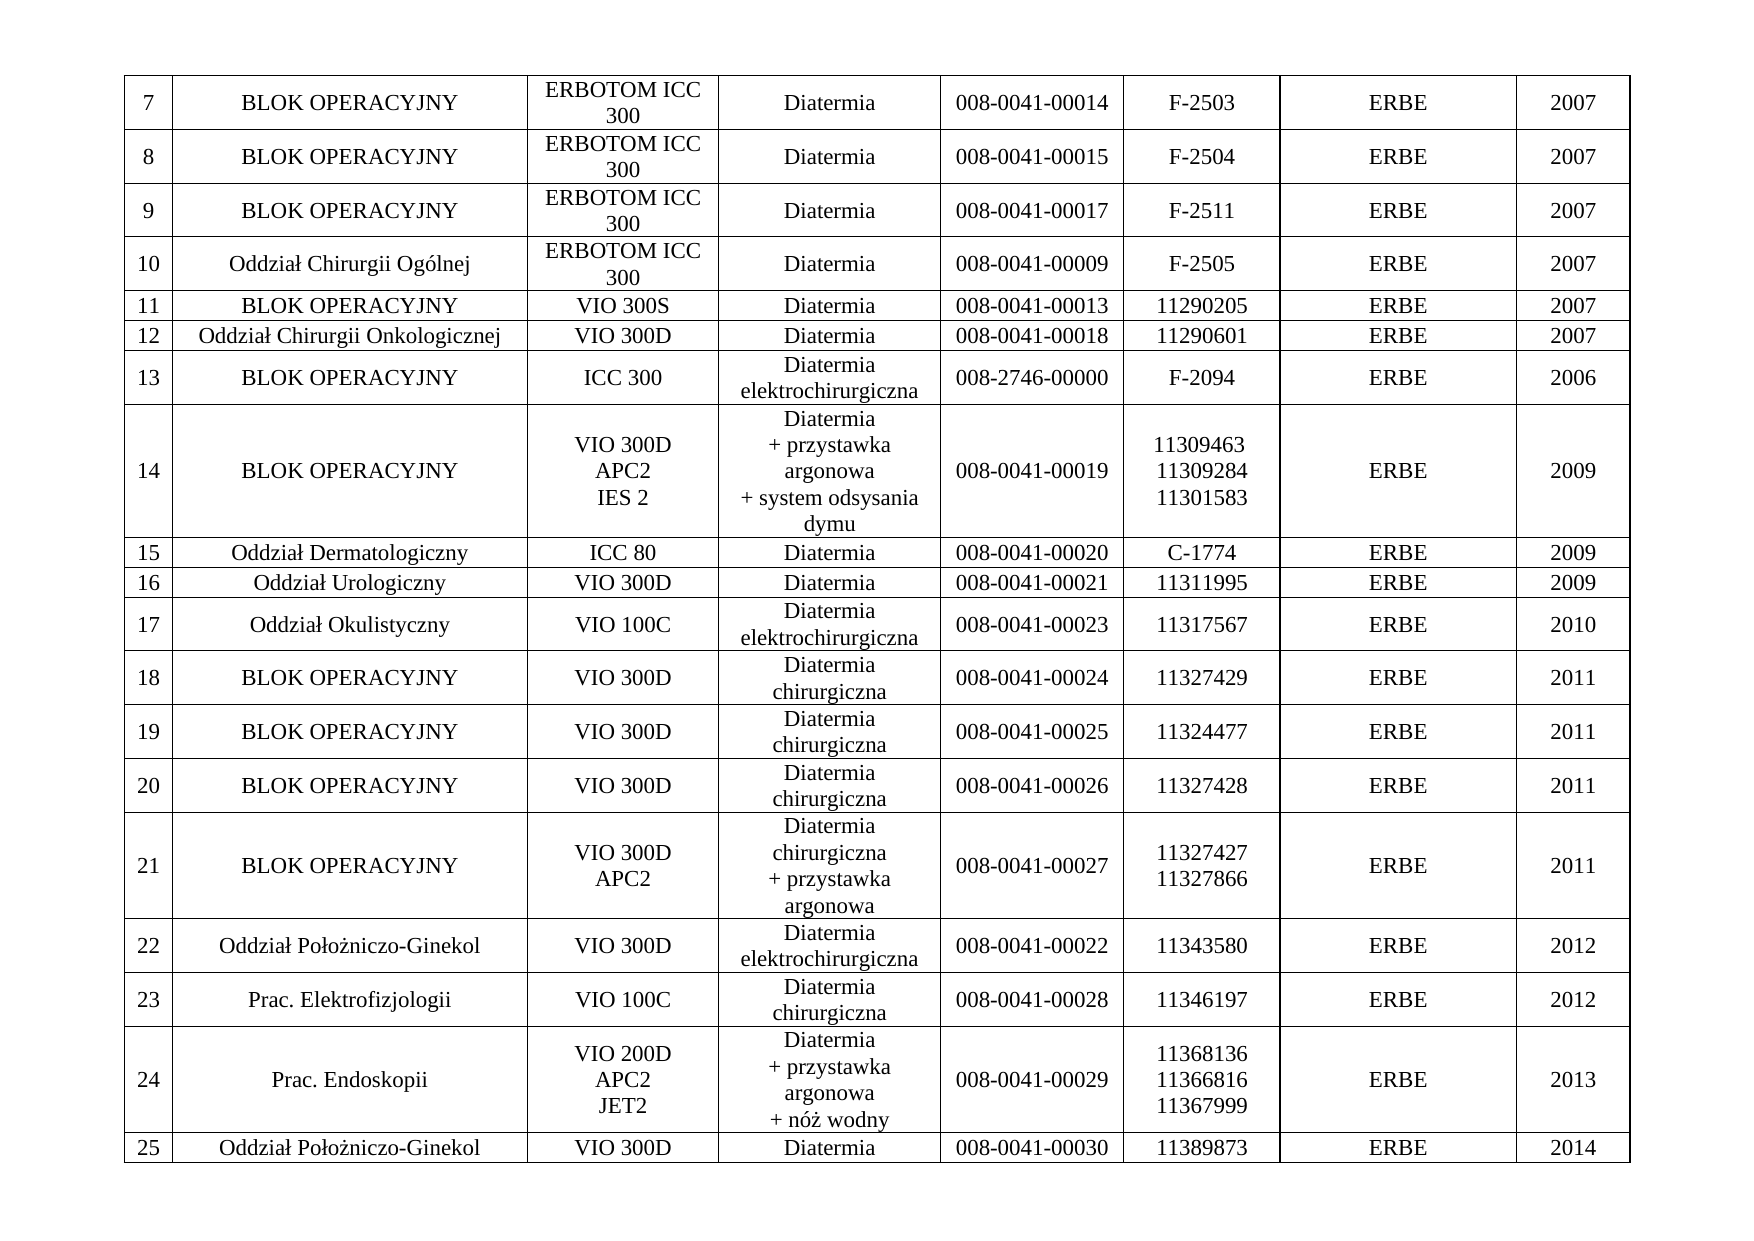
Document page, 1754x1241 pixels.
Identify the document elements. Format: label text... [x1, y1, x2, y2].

table_cell BLOK OPERACYJNY [173, 351, 527, 404]
table_cell F-2504 [1124, 130, 1279, 182]
table_cell Diatermia [719, 291, 940, 320]
table_cell ERBE [1281, 184, 1516, 236]
table_cell 008-0041-00013 [941, 291, 1123, 320]
table_cell 008-0041-00009 [941, 237, 1123, 290]
table_cell 008-0041-00018 [941, 321, 1123, 350]
table_cell BLOK OPERACYJNY [173, 76, 527, 129]
table_cell Diatermia chirurgiczna [719, 973, 940, 1026]
table_cell Diatermia [719, 568, 940, 597]
table_cell ERBE [1281, 919, 1516, 972]
table_cell F-2094 [1124, 351, 1279, 404]
table_cell Oddział Dermatologiczny [173, 538, 527, 567]
table_cell 008-0041-00022 [941, 919, 1123, 972]
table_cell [719, 1133, 940, 1162]
table_cell Diatermia [719, 130, 940, 182]
table_cell 11317567 [1124, 598, 1279, 650]
table_cell Diatermia [719, 184, 940, 236]
table_cell Diatermia elektrochirurgiczna [719, 919, 940, 972]
table_cell 2007 [1517, 76, 1629, 129]
table_cell VIO 300D [528, 321, 718, 350]
table_cell 11343580 [1124, 919, 1279, 972]
table_cell 2013 [1517, 1027, 1629, 1132]
table_cell ERBE [1281, 598, 1516, 650]
table_cell Diatermia chirurgiczna + przystawka argonowa [719, 813, 940, 918]
table_cell 008-0041-00023 [941, 598, 1123, 650]
table_cell 2012 [1517, 919, 1629, 972]
table_cell VIO 300D APC2 IES 2 [528, 405, 718, 537]
table_cell 9 [125, 184, 172, 236]
table_cell Diatermia [719, 538, 940, 567]
table_cell ERBOTOM ICC 300 [528, 184, 718, 236]
table_cell BLOK OPERACYJNY [173, 651, 527, 704]
table_cell 2012 [1517, 973, 1629, 1026]
table_cell Diatermia elektrochirurgiczna [719, 598, 940, 650]
table_cell ERBE [1281, 568, 1516, 597]
table_cell BLOK OPERACYJNY [173, 291, 527, 320]
table_cell Diatermia chirurgiczna [719, 705, 940, 758]
table_cell 20 [125, 759, 172, 812]
table_cell ERBE [1281, 759, 1516, 812]
table_cell 25 [125, 1133, 172, 1162]
table_cell Prac. Elektrofizjologii [173, 973, 527, 1026]
table_cell 2014 [1517, 1133, 1629, 1162]
table_cell 12 [125, 321, 172, 350]
table_cell 008-0041-00024 [941, 651, 1123, 704]
table_cell ERBOTOM ICC 300 [528, 237, 718, 290]
table_cell BLOK OPERACYJNY [173, 705, 527, 758]
table_cell 13 [125, 351, 172, 404]
table_cell 7 [125, 76, 172, 129]
table_cell 10 [125, 237, 172, 290]
table_cell 008-0041-00026 [941, 759, 1123, 812]
table_cell 11327429 [1124, 651, 1279, 704]
table_cell 11368136 11366816 11367999 [1124, 1027, 1279, 1132]
table_cell ERBOTOM ICC 300 [528, 130, 718, 182]
table_cell 2007 [1517, 130, 1629, 182]
table_cell 2006 [1517, 351, 1629, 404]
table_cell ERBE [1281, 76, 1516, 129]
table_cell Diatermia + przystawka argonowa + system odsysania dymu [719, 405, 940, 537]
table_cell 11290601 [1124, 321, 1279, 350]
table_cell Prac. Endoskopii [173, 1027, 527, 1132]
table_cell 2009 [1517, 568, 1629, 597]
table_cell Diatermia + przystawka argonowa + nóż wodny [719, 1027, 940, 1132]
table_cell Oddział Okulistyczny [173, 598, 527, 650]
table_cell F-2505 [1124, 237, 1279, 290]
table_cell 14 [125, 405, 172, 537]
table_cell 11346197 [1124, 973, 1279, 1026]
table_cell 11309463 11309284 11301583 [1124, 405, 1279, 537]
table_cell ERBOTOM ICC 300 [528, 76, 718, 129]
table_cell ERBE [1281, 705, 1516, 758]
table_cell 008-0041-00028 [941, 973, 1123, 1026]
table_cell 2007 [1517, 321, 1629, 350]
table_cell Oddział Chirurgii Onkologicznej [173, 321, 527, 350]
table_cell ERBE [1281, 1133, 1516, 1162]
table_cell Diatermia elektrochirurgiczna [719, 351, 940, 404]
table_cell Oddział Urologiczny [173, 568, 527, 597]
table_cell ERBE [1281, 321, 1516, 350]
table_cell VIO 300D [528, 705, 718, 758]
table_cell 11290205 [1124, 291, 1279, 320]
table_cell Diatermia [719, 237, 940, 290]
table_cell ERBE [1281, 130, 1516, 182]
table_cell 008-0041-00014 [941, 76, 1123, 129]
table_cell ICC 300 [528, 351, 718, 404]
table_cell Oddział Położniczo-Ginekol [173, 919, 527, 972]
table_cell ERBE [1281, 405, 1516, 537]
table_cell 2011 [1517, 651, 1629, 704]
table_cell 2010 [1517, 598, 1629, 650]
table_cell BLOK OPERACYJNY [173, 813, 527, 918]
table_cell 2007 [1517, 237, 1629, 290]
table_cell 008-0041-00027 [941, 813, 1123, 918]
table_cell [173, 1133, 527, 1162]
table_cell 008-0041-00017 [941, 184, 1123, 236]
table_cell BLOK OPERACYJNY [173, 184, 527, 236]
table_cell ERBE [1281, 291, 1516, 320]
table_cell ERBE [1281, 237, 1516, 290]
table_cell 23 [125, 973, 172, 1026]
table_cell 008-0041-00015 [941, 130, 1123, 182]
table_cell 11327427 11327866 [1124, 813, 1279, 918]
table_cell 17 [125, 598, 172, 650]
table_cell VIO 300D APC2 [528, 813, 718, 918]
table_cell 11389873 [1124, 1133, 1279, 1162]
table_cell VIO 300D [528, 568, 718, 597]
table_cell 2011 [1517, 813, 1629, 918]
table_cell Diatermia chirurgiczna [719, 759, 940, 812]
table_cell BLOK OPERACYJNY [173, 130, 527, 182]
table_cell F-2503 [1124, 76, 1279, 129]
table_cell C-1774 [1124, 538, 1279, 567]
table_cell 008-0041-00020 [941, 538, 1123, 567]
table_cell 11327428 [1124, 759, 1279, 812]
table_cell 008-0041-00025 [941, 705, 1123, 758]
table_cell 8 [125, 130, 172, 182]
table_cell 008-0041-00030 [941, 1133, 1123, 1162]
table_cell ERBE [1281, 651, 1516, 704]
table_cell VIO 100C [528, 598, 718, 650]
table_cell VIO 200D APC2 JET2 [528, 1027, 718, 1132]
table_cell ERBE [1281, 973, 1516, 1026]
table_cell 11324477 [1124, 705, 1279, 758]
table_cell 2009 [1517, 538, 1629, 567]
table_cell BLOK OPERACYJNY [173, 759, 527, 812]
table_cell 21 [125, 813, 172, 918]
table_cell VIO 300S [528, 291, 718, 320]
table_cell 2009 [1517, 405, 1629, 537]
table_cell BLOK OPERACYJNY [173, 405, 527, 537]
table_cell VIO 300D [528, 919, 718, 972]
table_cell VIO 300D [528, 1133, 718, 1162]
table_cell VIO 100C [528, 973, 718, 1026]
table_cell Diatermia [719, 76, 940, 129]
table_cell 008-0041-00029 [941, 1027, 1123, 1132]
table_cell 19 [125, 705, 172, 758]
table_cell 2007 [1517, 291, 1629, 320]
table_cell ICC 80 [528, 538, 718, 567]
table_cell 008-2746-00000 [941, 351, 1123, 404]
table_cell 008-0041-00019 [941, 405, 1123, 537]
table_cell 22 [125, 919, 172, 972]
table_cell Diatermia chirurgiczna [719, 651, 940, 704]
table_cell 2007 [1517, 184, 1629, 236]
table_cell ERBE [1281, 351, 1516, 404]
table_cell 2011 [1517, 759, 1629, 812]
table_cell ERBE [1281, 1027, 1516, 1132]
table_cell 24 [125, 1027, 172, 1132]
table_cell 11 [125, 291, 172, 320]
table_cell VIO 300D [528, 651, 718, 704]
table_cell 2011 [1517, 705, 1629, 758]
table_cell ERBE [1281, 813, 1516, 918]
table_cell Diatermia [719, 321, 940, 350]
table_cell 11311995 [1124, 568, 1279, 597]
table_cell ERBE [1281, 538, 1516, 567]
table_cell F-2511 [1124, 184, 1279, 236]
table_cell VIO 300D [528, 759, 718, 812]
table_cell 008-0041-00021 [941, 568, 1123, 597]
table_cell 16 [125, 568, 172, 597]
table_cell 18 [125, 651, 172, 704]
table_cell Oddział Chirurgii Ogólnej [173, 237, 527, 290]
table_cell 15 [125, 538, 172, 567]
